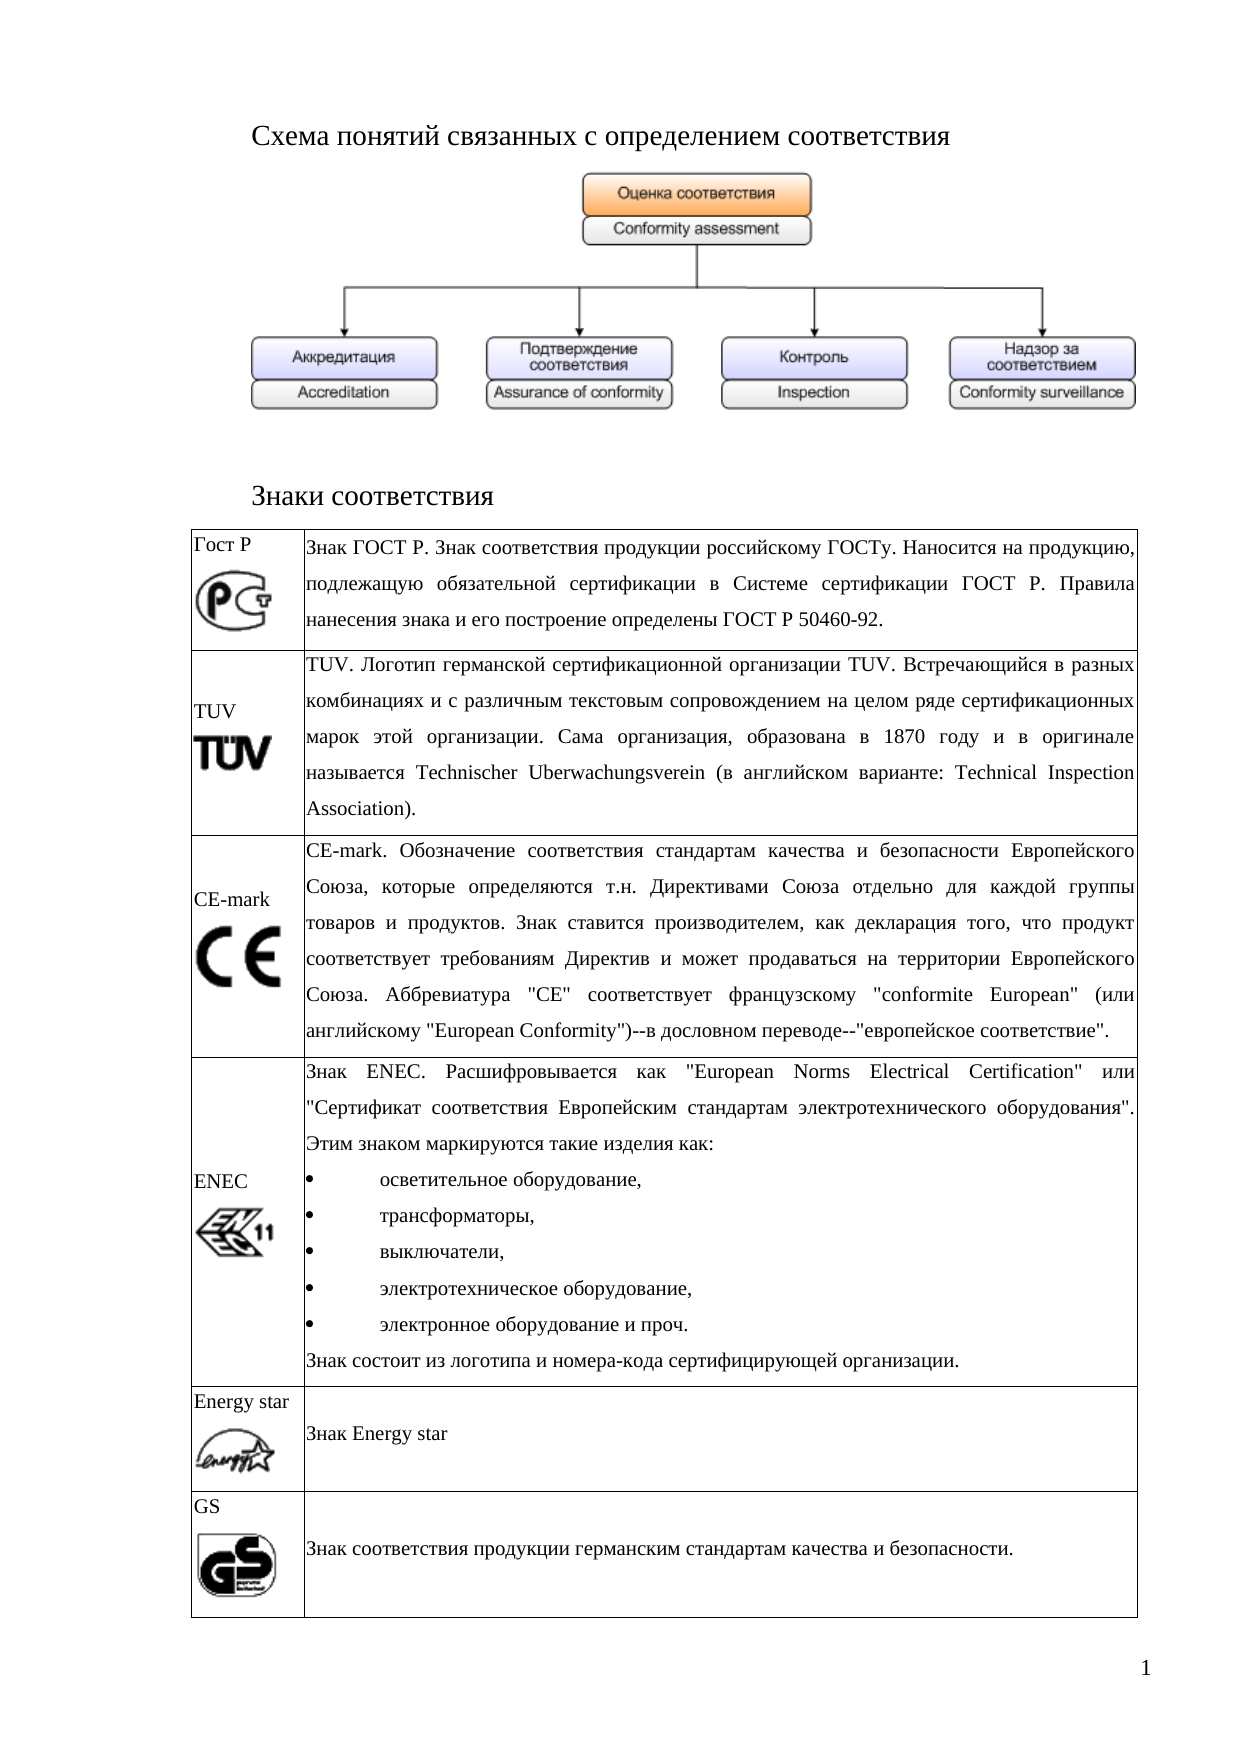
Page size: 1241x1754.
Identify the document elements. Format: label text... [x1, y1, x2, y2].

picture [193, 1205, 280, 1262]
table_cell Знак Energy star [305, 1387, 1137, 1491]
text Схема понятий связанных с определением соответствия [177, 118, 1152, 152]
table_header Гост Р [192, 530, 304, 649]
picture [193, 1529, 281, 1602]
table_cell CE-mark [192, 836, 304, 1057]
table_header Знак ГОСТ Р. Знак соответствия продукции российскому ГОСТу. Наносится на продукцию, подлежащую обязательной сертификации в Системе сертификации ГОСТ Р. Правила нанесения знака и его построение определены ГОСТ Р 50460-92. [305, 530, 1137, 649]
picture [193, 1424, 278, 1477]
picture [193, 734, 272, 774]
table_cell TUV [192, 651, 304, 835]
picture [251, 168, 1136, 414]
table_cell CE-mark. Обозначение соответствия стандартам качества и безопасности Европейского Союза, которые определяются т.н. Директивами Союза отдельно для каждой группы товаров и продуктов. Знак ставится производителем, как декларация того, что продукт соответствует требованиям Директив и может продаваться на территории Европейского Союза. Аббревиатура "CE" соответствует французскому "conformite European" (или английскому "European Conformity")--в дословном переводе--"европейское соответствие". [305, 836, 1137, 1057]
table_cell Знак ENEC. Расшифровывается как "European Norms Electrical Certification" или "Сертификат соответствия Европейским стандартам электротехнического оборудования". Этим знаком маркируются такие изделия как: осветительное оборудование, трансформаторы, выключатели, электротехническое оборудование, электронное оборудование и проч. Знак состоит из логотипа и номера-кода сертифицирующей организации. [305, 1058, 1137, 1386]
table_cell GS [192, 1492, 304, 1617]
picture [193, 923, 289, 992]
table_cell TUV. Логотип германской сертификационной организации TUV. Встречающийся в разных комбинациях и с различным текстовым сопровождением на целом ряде сертификационных марок этой организации. Сама организация, образована в 1870 году и в оригинале называется Technischer Uberwachungsverein (в английском варианте: Technical Inspection Association). [305, 651, 1137, 835]
table_cell ENEC [192, 1058, 304, 1386]
picture [193, 567, 278, 635]
text Знаки соответствия [177, 478, 1152, 512]
table_cell Знак соответствия продукции германским стандартам качества и безопасности. [305, 1492, 1137, 1617]
table_cell Energy star [192, 1387, 304, 1491]
